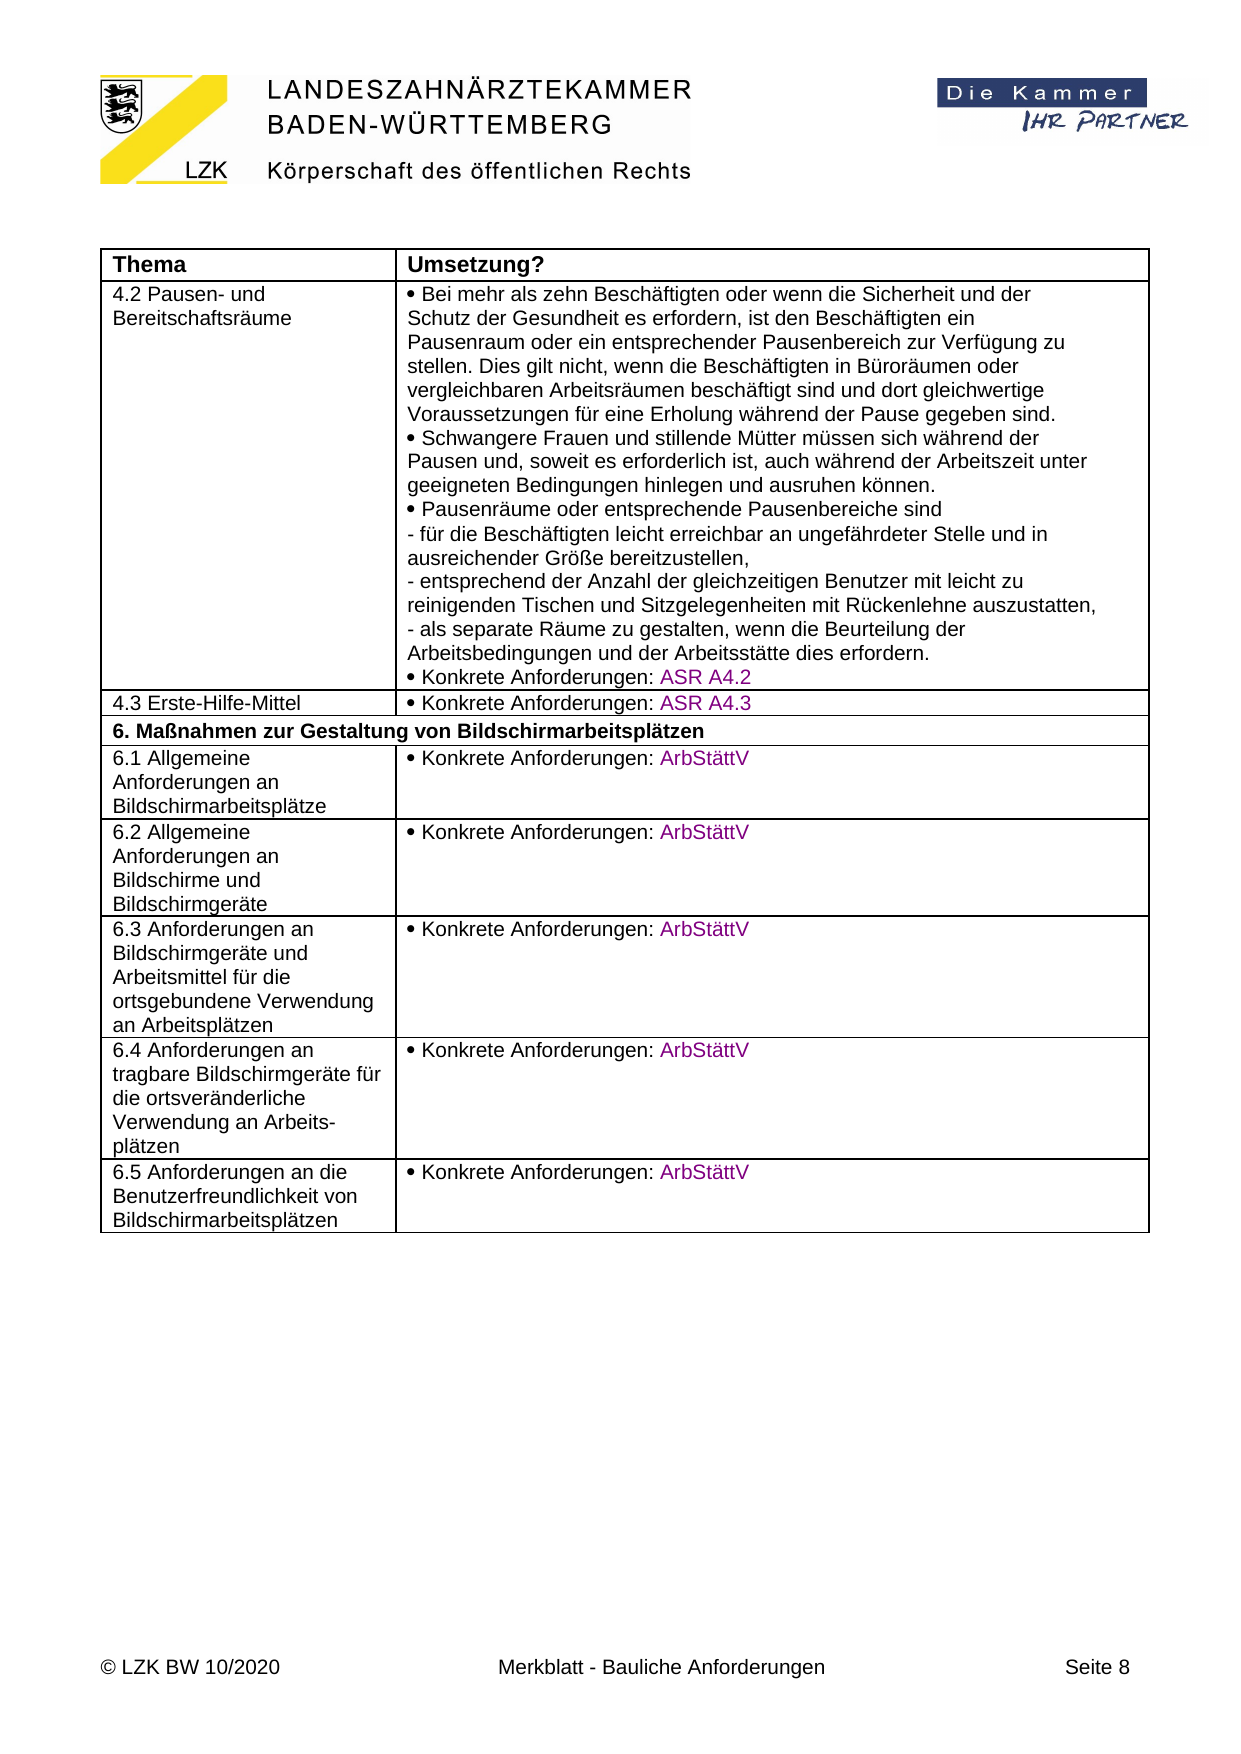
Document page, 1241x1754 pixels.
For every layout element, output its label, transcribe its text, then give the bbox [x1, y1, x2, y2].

picture [100, 75, 691, 184]
table_cell 6.2 Allgemeine Anforderungen an Bildschirme und Bildschirmgeräte [102, 820, 395, 915]
table_cell 6.1 Allgemeine Anforderungen an Bildschirmarbeitsplätze [102, 746, 395, 818]
table_cell Konkrete Anforderungen: ArbStättV [397, 746, 1148, 818]
table_header Thema [102, 250, 395, 280]
table_cell Konkrete Anforderungen: ArbStättV [397, 917, 1148, 1037]
table_cell 6.3 Anforderungen an Bildschirmgeräte und Arbeitsmittel für die ortsgebundene Verwendung an Arbeitsplätzen [102, 917, 395, 1037]
table_cell 6.4 Anforderungen an tragbare Bildschirmgeräte für die ortsveränderliche Verwendung an Arbeits- plätzen [102, 1038, 395, 1158]
table_header Umsetzung? [397, 250, 1148, 280]
table_cell Konkrete Anforderungen: ArbStättV [397, 1038, 1148, 1158]
table_cell Konkrete Anforderungen: ASR A4.3 [397, 691, 1148, 715]
table_cell 6. Maßnahmen zur Gestaltung von Bildschirmarbeitsplätzen [102, 716, 1148, 744]
table_cell 4.2 Pausen- und Bereitschaftsräume [102, 282, 395, 689]
table_cell 6.5 Anforderungen an die Benutzerfreundlichkeit von Bildschirmarbeitsplätzen [102, 1160, 395, 1231]
table_cell 4.3 Erste-Hilfe-Mittel [102, 691, 395, 715]
table_cell Bei mehr als zehn Beschäftigten oder wenn die Sicherheit und der Schutz der Gesundheit es erfordern, ist den Beschäftigten ein Pausenraum oder ein entsprechender Pausenbereich zur Verfügung zu stellen. Dies gilt nicht, wenn die Beschäftigten in Büroräumen oder vergleichbaren Arbeitsräumen beschäftigt sind und dort gleichwertige Voraussetzungen für eine Erholung während der Pause gegeben sind. Schwangere Frauen und stillende Mütter müssen sich während der Pausen und, soweit es erforderlich ist, auch während der Arbeitszeit unter geeigneten Bedingungen hinlegen und ausruhen können. Pausenräume oder entsprechende Pausenbereiche sind - für die Beschäftigten leicht erreichbar an ungefährdeter Stelle und in ausreichender Größe bereitzustellen, - entsprechend der Anzahl der gleichzeitigen Benutzer mit leicht zu reinigenden Tischen und Sitzgelegenheiten mit Rückenlehne auszustatten, - als separate Räume zu gestalten, wenn die Beurteilung der Arbeitsbedingungen und der Arbeitsstätte dies erfordern. Konkrete Anforderungen: ASR A4.2 [397, 282, 1148, 689]
table_cell Konkrete Anforderungen: ArbStättV [397, 1160, 1148, 1231]
picture [937, 78, 1209, 146]
table_cell Konkrete Anforderungen: ArbStättV [397, 820, 1148, 915]
